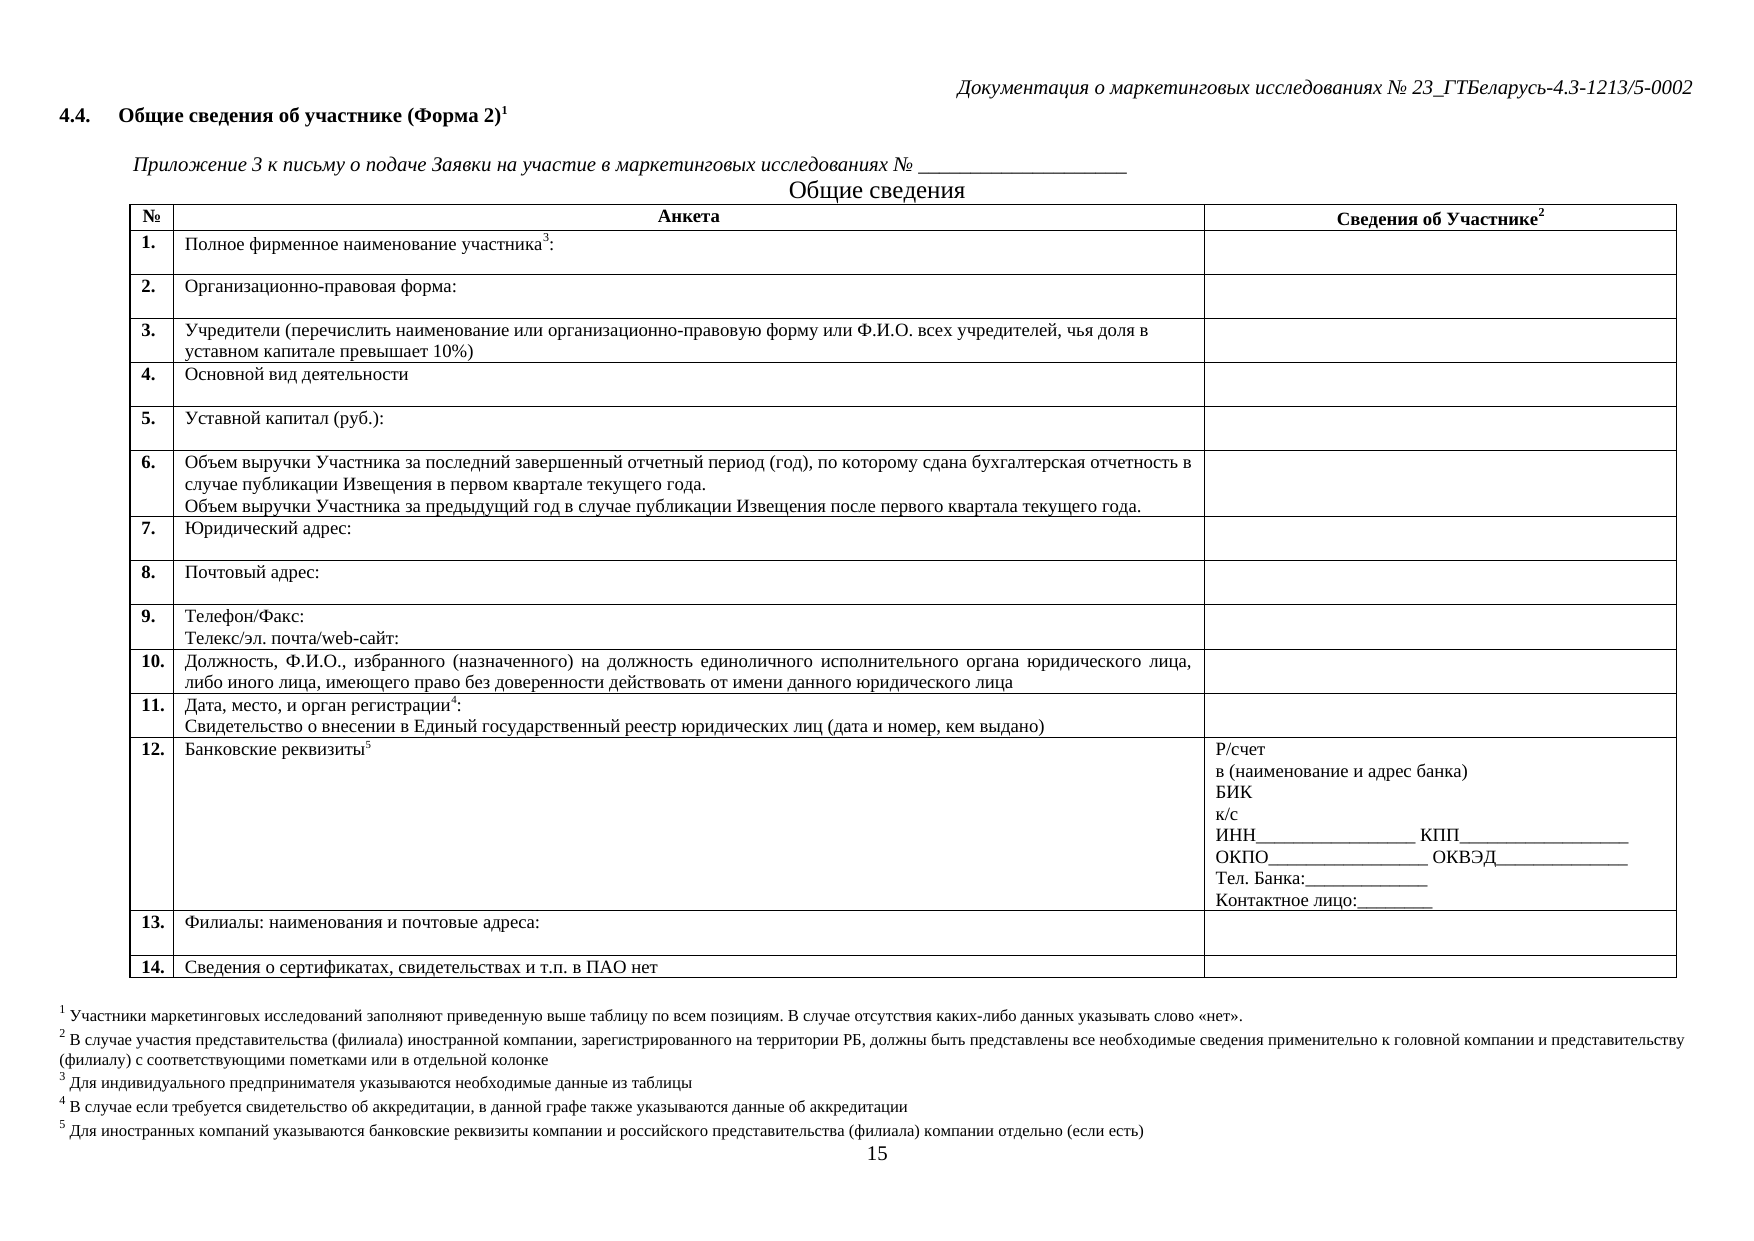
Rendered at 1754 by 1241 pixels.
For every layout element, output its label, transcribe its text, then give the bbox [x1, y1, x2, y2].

table_cell [131, 911, 173, 954]
table_cell Организационно-правовая форма: [174, 275, 1204, 318]
table_cell [131, 650, 173, 693]
table_cell Учредители (перечислить наименование или организационно-правовую форму или Ф.И.О. всех учредителей, чья доля в уставном капитале превышает 10%) [174, 319, 1204, 362]
table_cell Уставной капитал (руб.): [174, 407, 1204, 450]
table_header № [131, 205, 173, 229]
table_cell [131, 451, 173, 516]
table_cell Дата, место, и орган регистрации: Свидетельство о внесении в Единый государственный реестр юридических лиц (дата и номер, кем выдано) [174, 694, 1204, 737]
table_cell Почтовый адрес: [174, 561, 1204, 604]
table_cell Юридический адрес: [174, 517, 1204, 560]
table_cell Объем выручки Участника за последний завершенный отчетный период (год), по которому сдана бухгалтерская отчетность в случае публикации Извещения в первом квартале текущего года. Объем выручки Участника за предыдущий год в случае публикации Извещения после первого квартала текущего года. [174, 451, 1204, 516]
table_cell [131, 605, 173, 648]
table_cell [131, 517, 173, 560]
table_cell Р/счет в (наименование и адрес банка) БИК к/с ИНН_________________ КПП__________________ ОКПО_________________ ОКВЭД______________ Тел. Банка:_____________ Контактное лицо:________ [1205, 738, 1676, 910]
table_header Анкета [174, 205, 1204, 229]
table_cell Банковские реквизиты [174, 738, 1204, 910]
table_cell [1205, 561, 1676, 604]
table_cell [131, 363, 173, 406]
list Общие сведения об участнике (Форма 2) [59, 103, 1695, 127]
table_cell Телефон/Факс: Телекс/эл. почта/web-сайт: [174, 605, 1204, 648]
table_cell Должность, Ф.И.О., избранного (назначенного) на должность единоличного исполнительного органа юридического лица, либо иного лица, имеющего право без доверенности действовать от имени данного юридического лица [174, 650, 1204, 693]
table_cell [1205, 911, 1676, 954]
table_cell [1205, 694, 1676, 737]
table_cell Полное фирменное наименование участника: [174, 231, 1204, 274]
table_cell [1205, 605, 1676, 648]
table_cell [131, 694, 173, 737]
table_cell Филиалы: наименования и почтовые адреса: [174, 911, 1204, 954]
table_cell [1205, 275, 1676, 318]
table_cell [131, 275, 173, 318]
table_header Сведения об Участнике [1205, 205, 1676, 229]
table_cell [1205, 319, 1676, 362]
table_cell [131, 407, 173, 450]
subtitle Общие сведения [59, 176, 1695, 204]
table_cell [1205, 407, 1676, 450]
table_cell [1205, 517, 1676, 560]
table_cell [174, 956, 1204, 977]
table_cell [131, 956, 173, 977]
text Приложение 3 к письму о подаче Заявки на участие в маркетинговых исследованиях № ____________________ [59, 152, 1695, 176]
table_cell [1205, 451, 1676, 516]
table_cell [1205, 956, 1676, 977]
table_cell [1205, 231, 1676, 274]
table_cell [131, 231, 173, 274]
table_cell [1205, 363, 1676, 406]
table_cell [131, 561, 173, 604]
table_cell [131, 319, 173, 362]
table_cell [131, 738, 173, 910]
table_cell Основной вид деятельности [174, 363, 1204, 406]
table_cell [1205, 650, 1676, 693]
